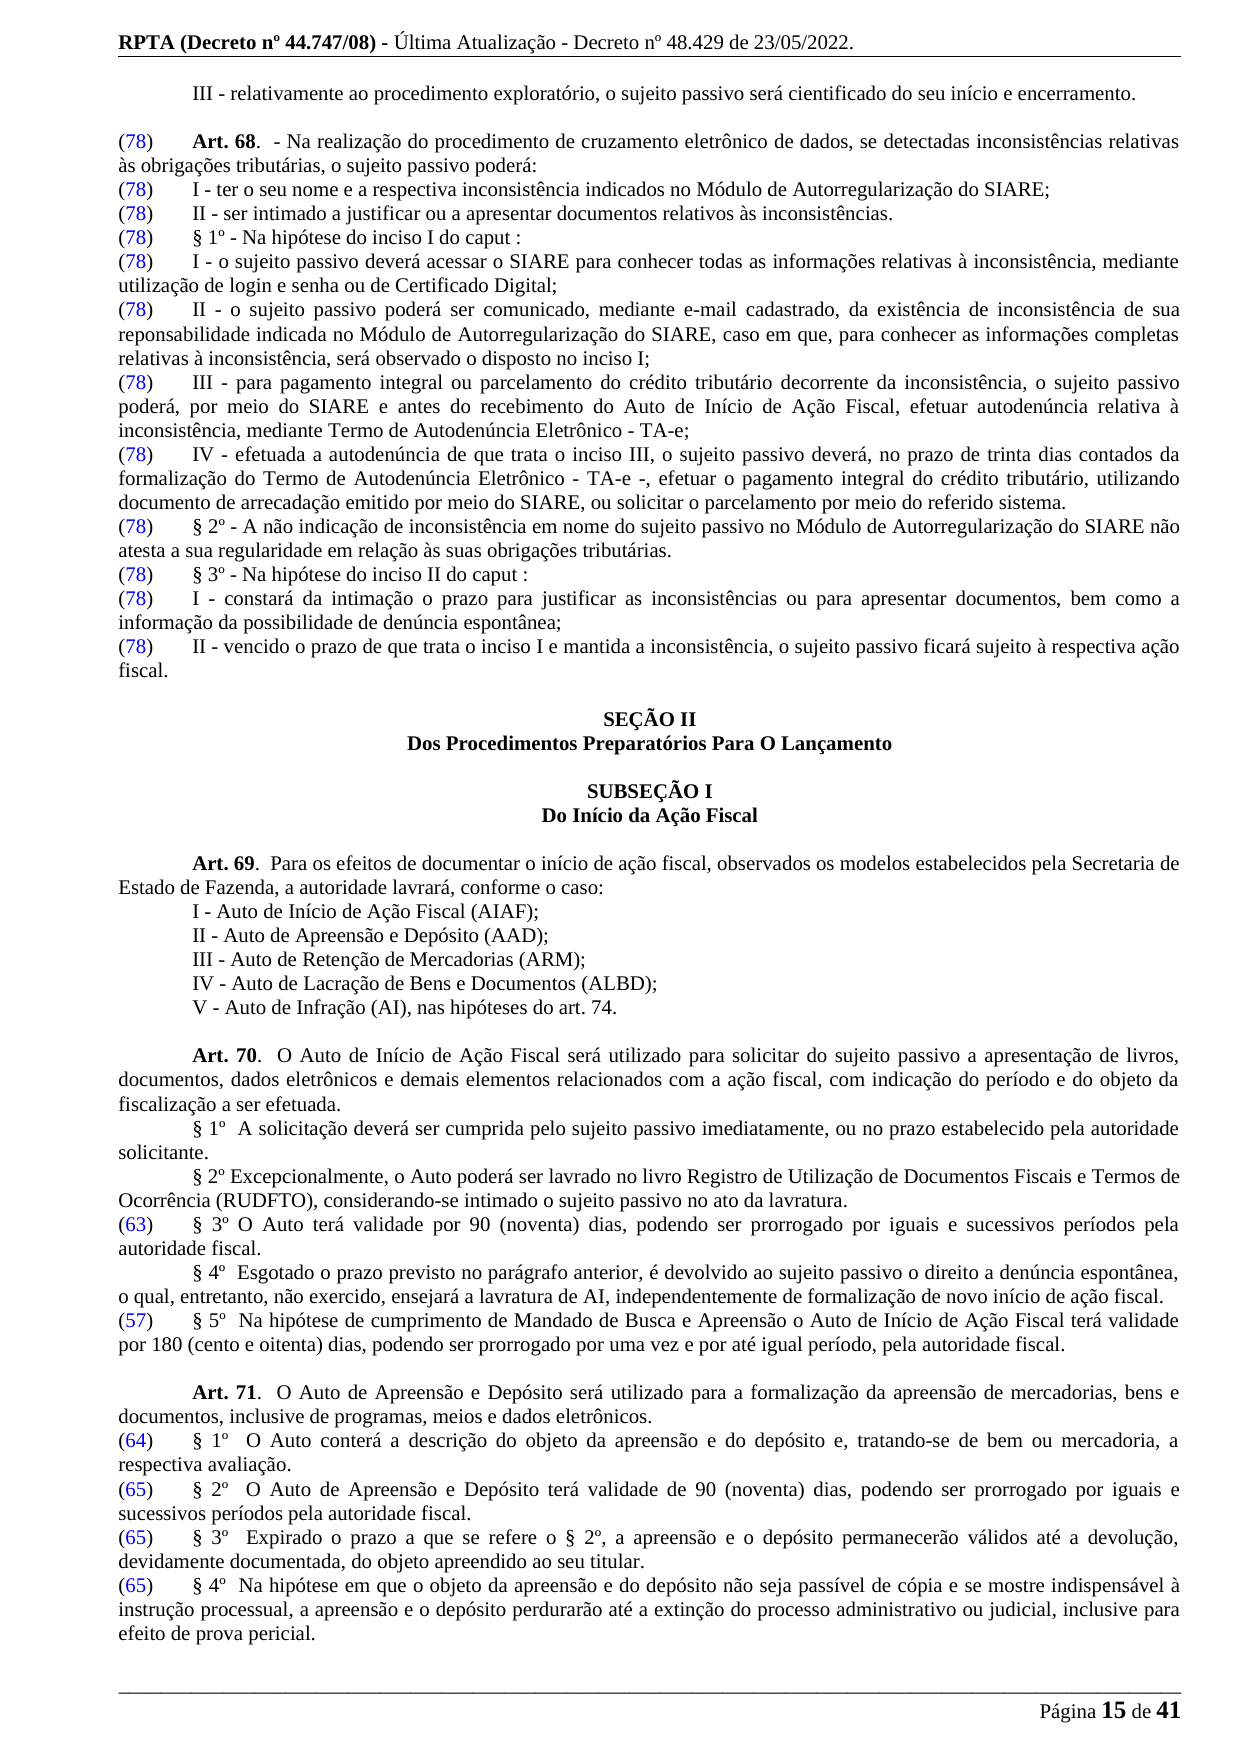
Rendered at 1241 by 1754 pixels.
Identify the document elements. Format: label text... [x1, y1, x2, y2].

text IV - Auto de Lacração de Bens e Documentos (ALBD); [118, 971, 1181, 995]
text Dos Procedimentos Preparatórios Para O Lançamento [118, 731, 1181, 754]
text (78) I - ter o seu nome e a respectiva inconsistência indicados no Módulo de Autorregularização do SIARE; [118, 177, 1181, 201]
text (78) IV - efetuada a autodenúncia de que trata o inciso III, o sujeito passivo deverá, no prazo de trinta dias contados da formalização do Termo de Autodenúncia Eletrônico - TA-e -, efetuar o pagamento integral do crédito tributário, utilizando documento de arrecadação emitido por meio do SIARE, ou solicitar o parcelamento por meio do referido sistema. [118, 442, 1181, 514]
text (63) § 3º O Auto terá validade por 90 (noventa) dias, podendo ser prorrogado por iguais e sucessivos períodos pela autoridade fiscal. [118, 1212, 1181, 1260]
text SUBSEÇÃO I [118, 779, 1181, 803]
text SEÇÃO II [118, 706, 1181, 731]
text V - Auto de Infração (AI), nas hipóteses do art. 74. [118, 995, 1181, 1019]
text (64) § 1º O Auto conterá a descrição do objeto da apreensão e do depósito e, tratando-se de bem ou mercadoria, a respectiva avaliação. [118, 1428, 1181, 1476]
text (78) II - vencido o prazo de que trata o inciso I e mantida a inconsistência, o sujeito passivo ficará sujeito à respectiva ação fiscal. [118, 634, 1181, 682]
text (78) § 3º - Na hipótese do inciso II do caput : [118, 562, 1181, 586]
text Do Início da Ação Fiscal [118, 803, 1181, 827]
text (78) I - constará da intimação o prazo para justificar as inconsistências ou para apresentar documentos, bem como a informação da possibilidade de denúncia espontânea; [118, 586, 1181, 634]
text III - relativamente ao procedimento exploratório, o sujeito passivo será cientificado do seu início e encerramento. [118, 81, 1181, 105]
text (78) § 2º - A não indicação de inconsistência em nome do sujeito passivo no Módulo de Autorregularização do SIARE não atesta a sua regularidade em relação às suas obrigações tributárias. [118, 514, 1181, 562]
text § 4º Esgotado o prazo previsto no parágrafo anterior, é devolvido ao sujeito passivo o direito a denúncia espontânea, o qual, entretanto, não exercido, ensejará a lavratura de AI, independentemente de formalização de novo início de ação fiscal. [118, 1260, 1181, 1308]
text (57) § 5º Na hipótese de cumprimento de Mandado de Busca e Apreensão o Auto de Início de Ação Fiscal terá validade por 180 (cento e oitenta) dias, podendo ser prorrogado por uma vez e por até igual período, pela autoridade fiscal. [118, 1308, 1181, 1356]
text (78) III - para pagamento integral ou parcelamento do crédito tributário decorrente da inconsistência, o sujeito passivo poderá, por meio do SIARE e antes do recebimento do Auto de Início de Ação Fiscal, efetuar autodenúncia relativa à inconsistência, mediante Termo de Autodenúncia Eletrônico - TA-e; [118, 369, 1181, 442]
text III - Auto de Retenção de Mercadorias (ARM); [118, 947, 1181, 971]
text § 2º Excepcionalmente, o Auto poderá ser lavrado no livro Registro de Utilização de Documentos Fiscais e Termos de Ocorrência (RUDFTO), considerando-se intimado o sujeito passivo no ato da lavratura. [118, 1164, 1181, 1212]
text (65) § 2º O Auto de Apreensão e Depósito terá validade de 90 (noventa) dias, podendo ser prorrogado por iguais e sucessivos períodos pela autoridade fiscal. [118, 1476, 1181, 1524]
text (78) II - o sujeito passivo poderá ser comunicado, mediante e-mail cadastrado, da existência de inconsistência de sua reponsabilidade indicada no Módulo de Autorregularização do SIARE, caso em que, para conhecer as informações completas relativas à inconsistência, será observado o disposto no inciso I; [118, 297, 1181, 369]
text II - Auto de Apreensão e Depósito (AAD); [118, 923, 1181, 947]
text (78) Art. 68. - Na realização do procedimento de cruzamento eletrônico de dados, se detectadas inconsistências relativas às obrigações tributárias, o sujeito passivo poderá: [118, 129, 1181, 177]
text Art. 70. O Auto de Início de Ação Fiscal será utilizado para solicitar do sujeito passivo a apresentação de livros, documentos, dados eletrônicos e demais elementos relacionados com a ação fiscal, com indicação do período e do objeto da fiscalização a ser efetuada. [118, 1043, 1181, 1116]
text (78) II - ser intimado a justificar ou a apresentar documentos relativos às inconsistências. [118, 201, 1181, 225]
text Art. 71. O Auto de Apreensão e Depósito será utilizado para a formalização da apreensão de mercadorias, bens e documentos, inclusive de programas, meios e dados eletrônicos. [118, 1380, 1181, 1428]
text (65) § 4º Na hipótese em que o objeto da apreensão e do depósito não seja passível de cópia e se mostre indispensável à instrução processual, a apreensão e o depósito perdurarão até a extinção do processo administrativo ou judicial, inclusive para efeito de prova pericial. [118, 1573, 1181, 1645]
text § 1º A solicitação deverá ser cumprida pelo sujeito passivo imediatamente, ou no prazo estabelecido pela autoridade solicitante. [118, 1116, 1181, 1164]
text (78) I - o sujeito passivo deverá acessar o SIARE para conhecer todas as informações relativas à inconsistência, mediante utilização de login e senha ou de Certificado Digital; [118, 249, 1181, 297]
text I - Auto de Início de Ação Fiscal (AIAF); [118, 899, 1181, 923]
text (65) § 3º Expirado o prazo a que se refere o § 2º, a apreensão e o depósito permanecerão válidos até a devolução, devidamente documentada, do objeto apreendido ao seu titular. [118, 1524, 1181, 1573]
text (78) § 1º - Na hipótese do inciso I do caput : [118, 225, 1181, 249]
text Art. 69. Para os efeitos de documentar o início de ação fiscal, observados os modelos estabelecidos pela Secretaria de Estado de Fazenda, a autoridade lavrará, conforme o caso: [118, 851, 1181, 899]
